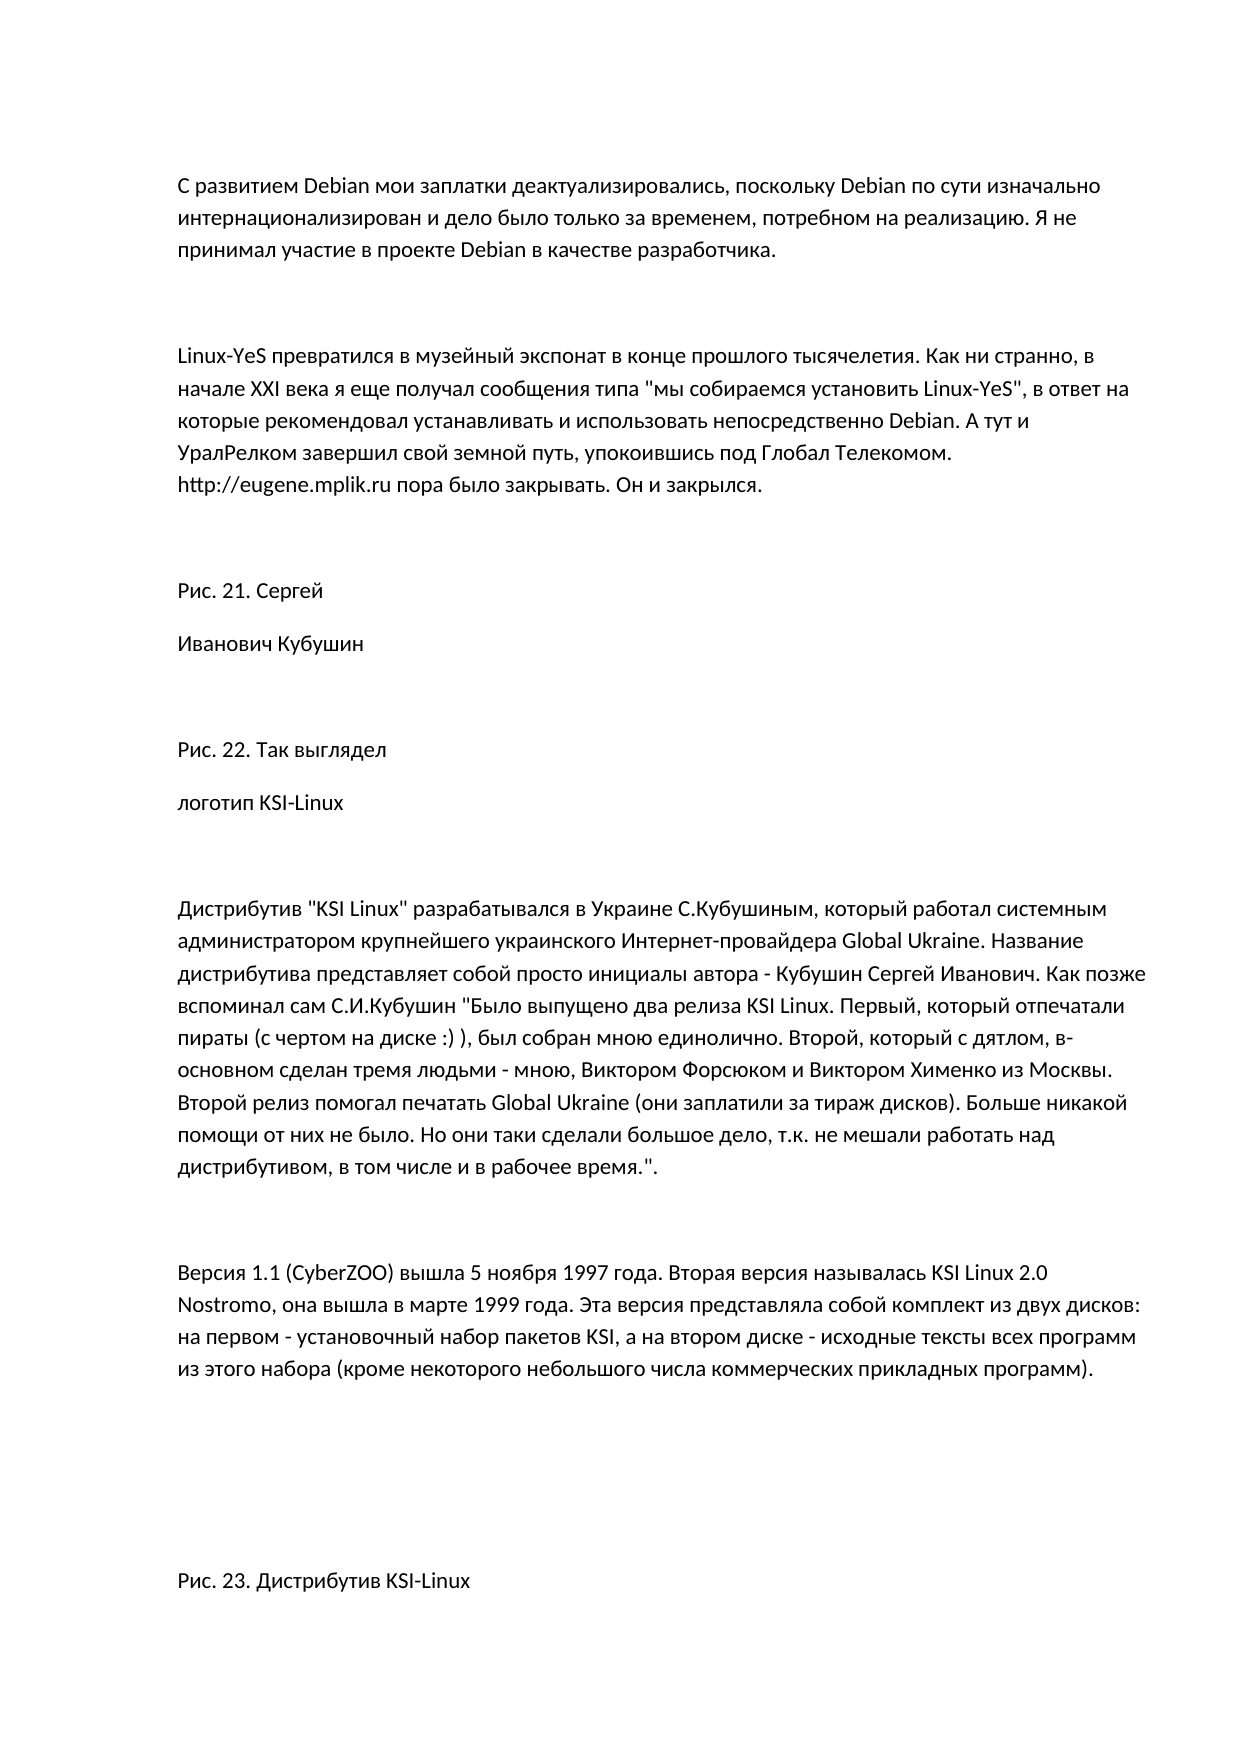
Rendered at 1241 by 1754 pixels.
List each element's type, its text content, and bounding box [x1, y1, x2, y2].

text Дистрибутив "KSI Linux" разрабатывался в Украине С.Кубушиным, который работал системным администратором крупнейшего украинского Интернет-провайдера Global Ukraine. Название дистрибутива представляет собой просто инициалы автора - Кубушин Сергей Иванович. Как позже вспоминал сам С.И.Кубушин "Было выпущено два релиза KSI Linux. Первый, который отпечатали пираты (с чертом на диске :) ), был собран мною единолично. Второй, который с дятлом, в-основном сделан тремя людьми - мною, Виктором Форсюком и Виктором Хименко из Москвы. Второй релиз помогал печатать Global Ukraine (они заплатили за тираж дисков). Больше никакой помощи от них не было. Hо они таки сделали большое дело, т.к. не мешали работать над дистрибутивом, в том числе и в рабочее время.". [177, 894, 1152, 1180]
text Рис. 23. Дистрибутив KSI-Linux [177, 1567, 1152, 1595]
text С развитием Debian мои заплатки деактуализировались, поскольку Debian по сути изначально интернационализирован и дело было только за временем, потребном на реализацию. Я не принимал участие в проекте Debian в качестве разработчика. [177, 171, 1152, 263]
text Linux-YeS превратился в музейный экспонат в конце прошлого тысячелетия. Как ни странно, в начале XXI века я еще получал сообщения типа "мы собираемся установить Linux-YeS", в ответ на которые рекомендовал устанавливать и использовать непосредственно Debian. А тут и УралРелком завершил свой земной путь, упокоившись под Глобал Телекомом. http://eugene.mplik.ru пора было закрывать. Он и закрылся. [177, 342, 1152, 498]
text Иванович Кубушин [177, 629, 1152, 657]
text Рис. 21. Сергей [177, 576, 1152, 604]
text Рис. 22. Так выглядел [177, 735, 1152, 763]
text Версия 1.1 (CyberZOO) вышла 5 ноября 1997 года. Вторая версия называлась KSI Linux 2.0 Nostromo, она вышла в марте 1999 года. Эта версия представляла собой комплект из двух дисков: на первом - установочный набор пакетов KSI, а на втором диске - исходные тексты всех программ из этого набора (кроме некоторого небольшого числа коммерческих прикладных программ). [177, 1258, 1152, 1383]
text логотип KSI-Linux [177, 788, 1152, 816]
